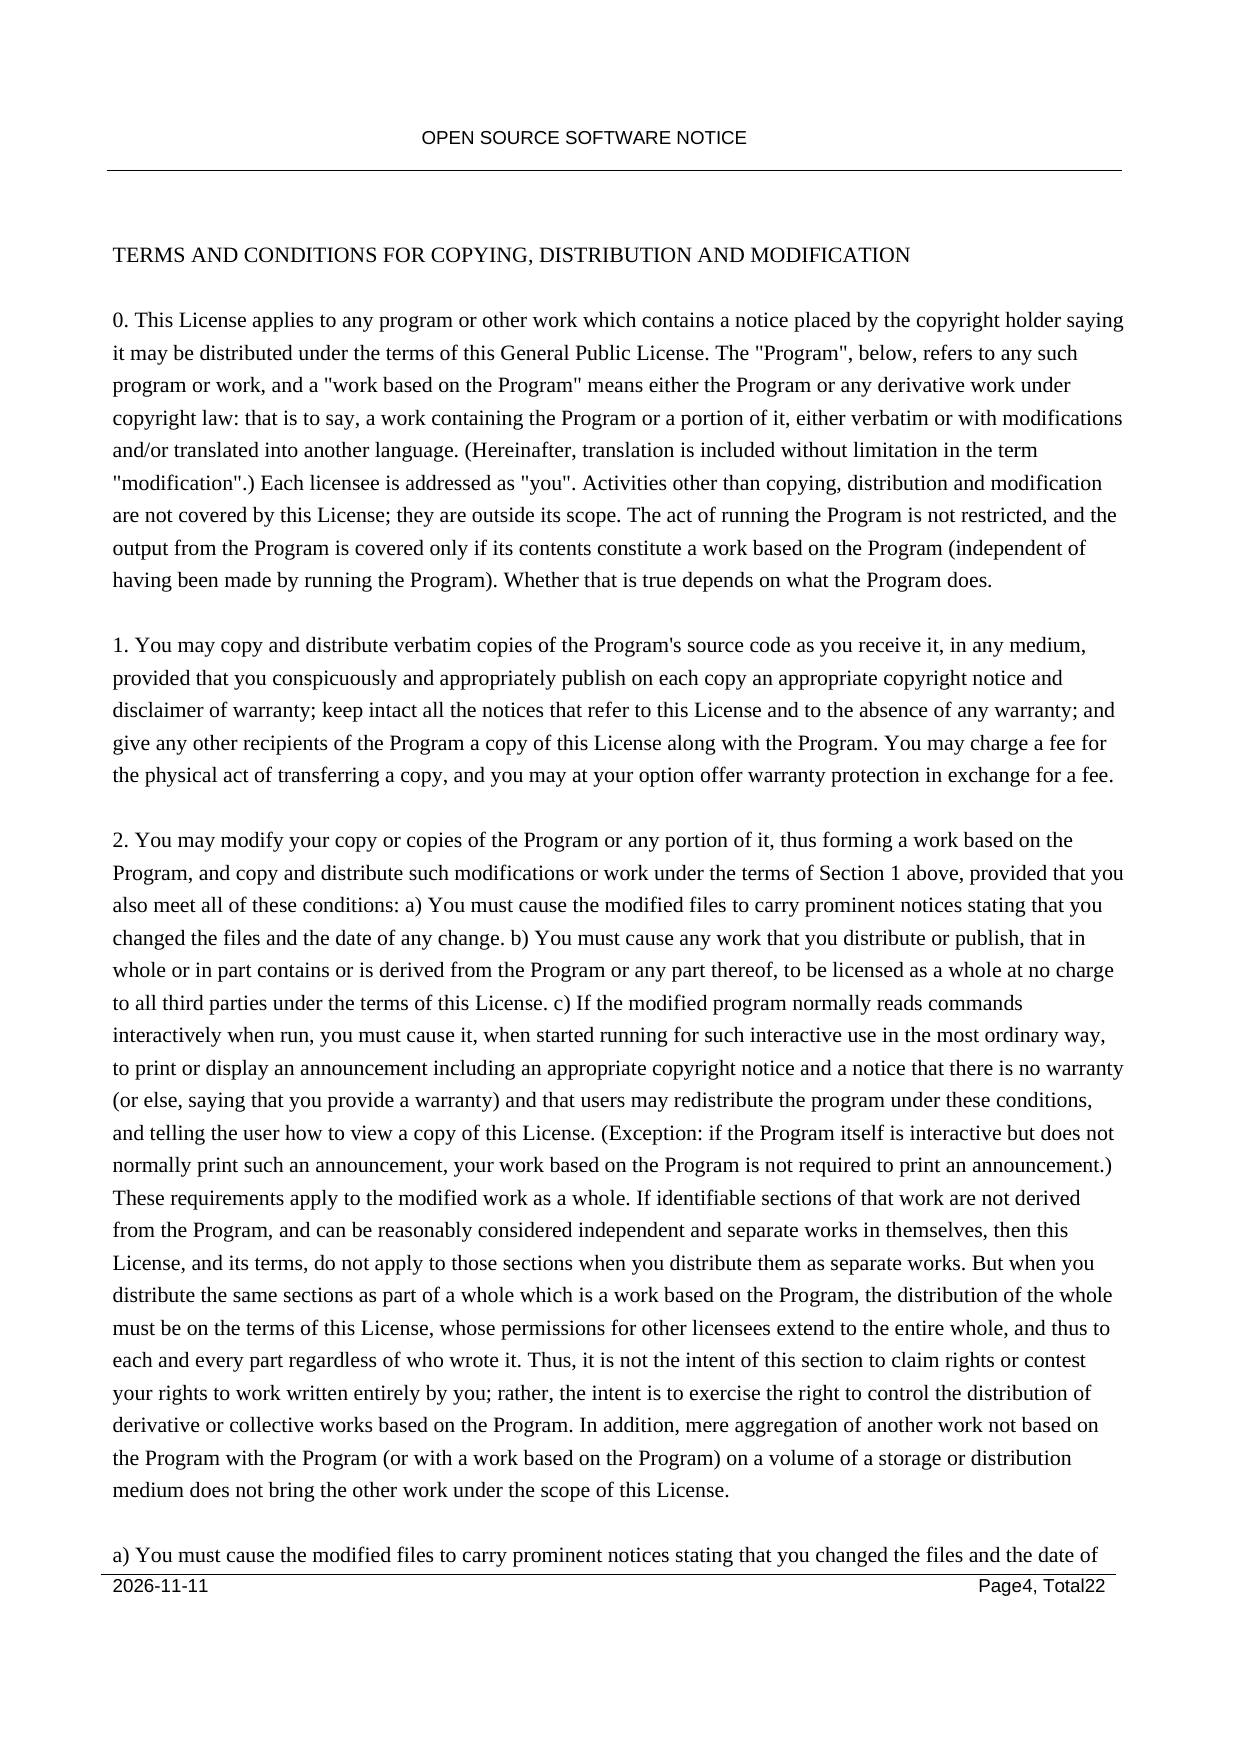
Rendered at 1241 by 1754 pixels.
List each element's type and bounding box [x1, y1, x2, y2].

text [112, 206, 1128, 1571]
